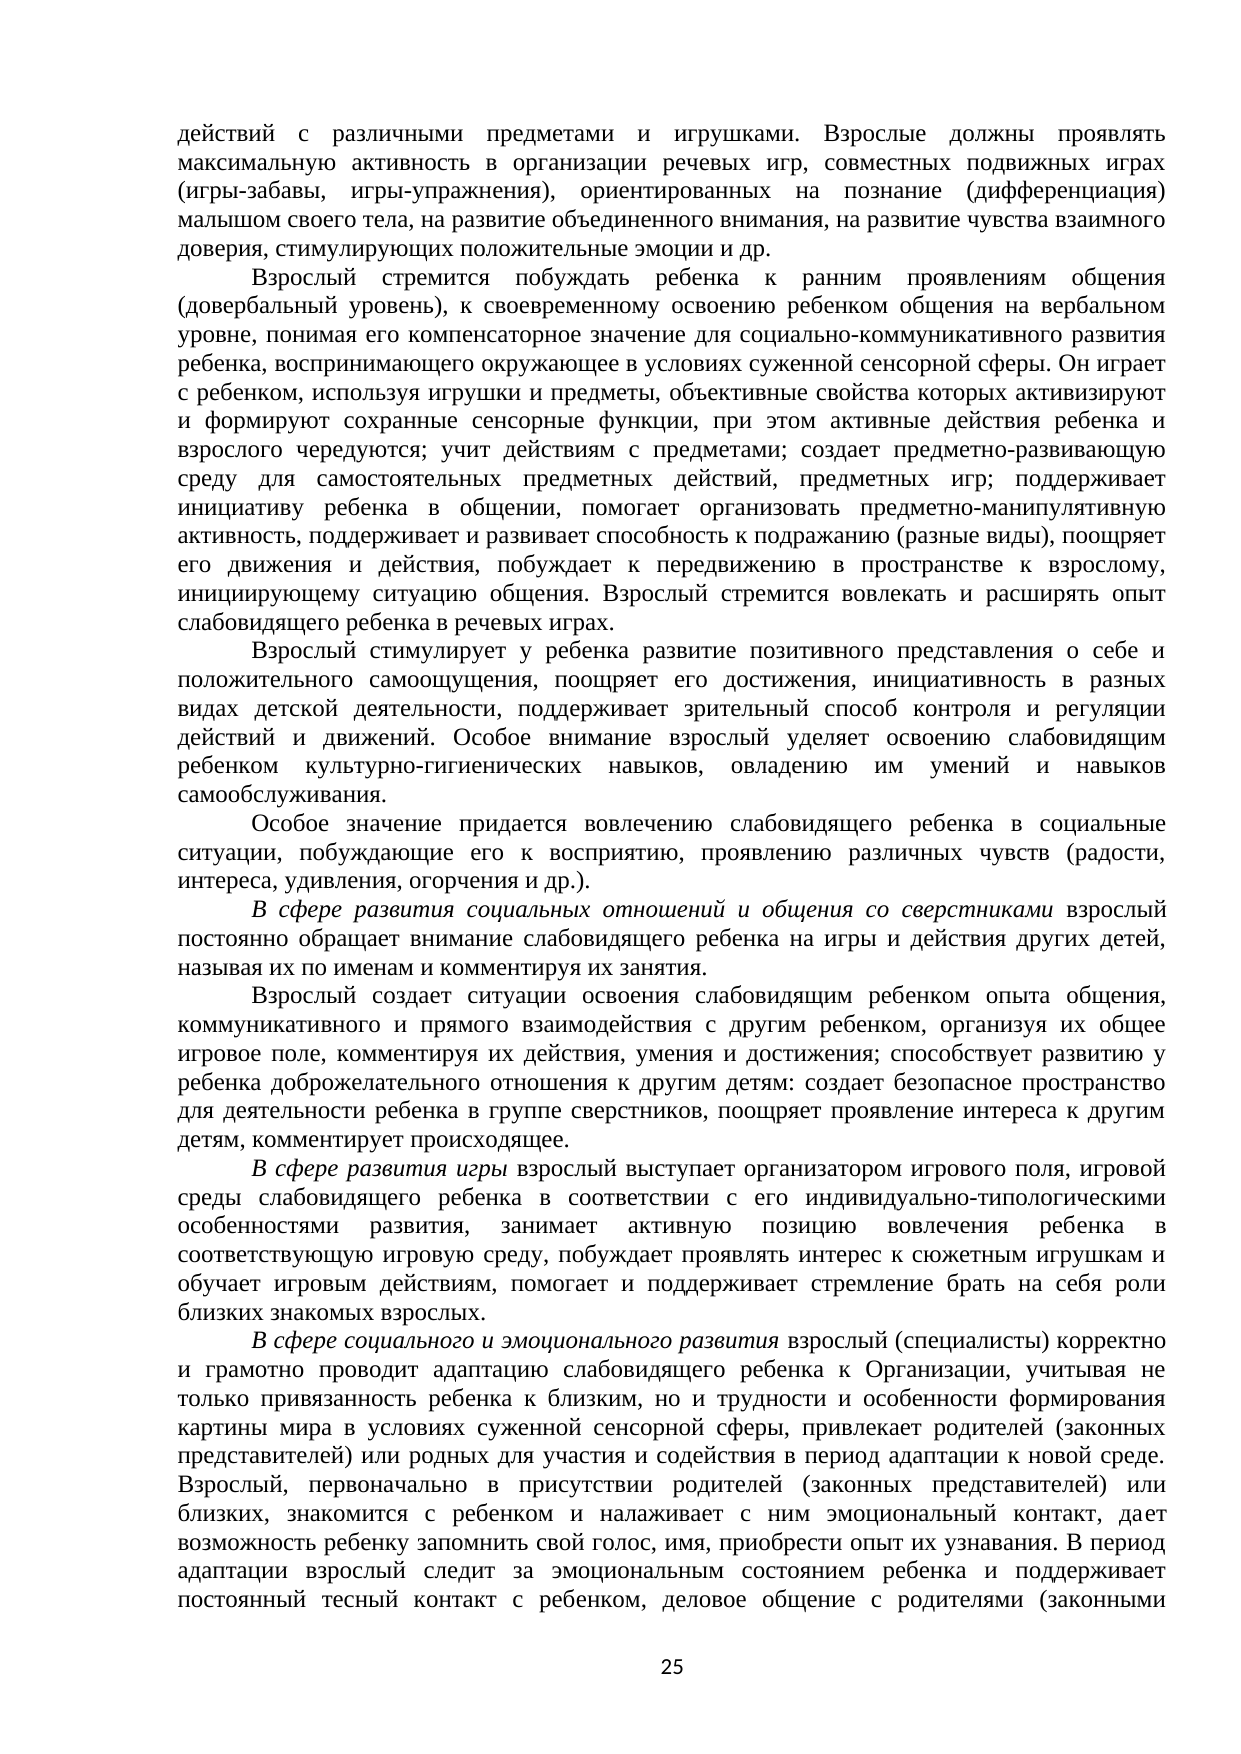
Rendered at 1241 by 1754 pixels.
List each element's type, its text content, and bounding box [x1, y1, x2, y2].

text Взрослый стремится побуждать ребенка к ранним проявлениям общения (довербальный уровень), к своевременному освоению ребенком общения на вербальном уровне, понимая его компенсаторное значение для социально-коммуникативного развития ребенка, воспринимающего окружающее в условиях суженной сенсорной сферы. Он играет с ребенком, используя игрушки и предметы, объективные свойства которых активизируют и формируют сохранные сенсорные функции, при этом активные действия ребенка и взрослого чередуются; учит действиям с предметами; создает предметно-развивающую среду для самостоятельных предметных действий, предметных игр; поддерживает инициативу ребенка в общении, помогает организовать предметно-манипулятивную активность, поддерживает и развивает способность к подражанию (разные виды), поощряет его движения и действия, побуждает к передвижению в пространстве к взрослому, инициирующему ситуацию общения. Взрослый стремится вовлекать и расширять опыт слабовидящего ребенка в речевых играх. [177, 262, 1167, 636]
text Взрослый стимулирует у ребенка развитие позитивного представления о себе и положительного самоощущения, поощряет его достижения, инициативность в разных видах детской деятельности, поддерживает зрительный способ контроля и регуляции действий и движений. Особое внимание взрослый уделяет освоению слабовидящим ребенком культурно-гигиенических навыков, овладению им умений и навыков самообслуживания. [177, 636, 1167, 808]
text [177, 1326, 1167, 1613]
text Особое значение придается вовлечению слабовидящего ребенка в социальные ситуации, побуждающие его к восприятию, проявлению различных чувств (радости, интереса, удивления, огорчения и др.). [177, 808, 1167, 894]
text В сфере развития игры взрослый выступает организатором игрового поля, игровой среды слабовидящего ребенка в соответствии с его индивидуально-типологическими особенностями развития, занимает активную позицию вовлечения ребенка в соответствующую игровую среду, побуждает проявлять интерес к сюжетным игрушкам и обучает игровым действиям, помогает и поддерживает стремление брать на себя роли близких знакомых взрослых. [177, 1153, 1167, 1326]
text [177, 118, 1167, 262]
text Взрослый создает ситуации освоения слабовидящим ребенком опыта общения, коммуникативного и прямого взаимодействия с другим ребенком, организуя их общее игровое поле, комментируя их действия, умения и достижения; способствует развитию у ребенка доброжелательного отношения к другим детям: создает безопасное пространство для деятельности ребенка в группе сверстников, поощряет проявление интереса к другим детям, комментирует происходящее. [177, 981, 1167, 1153]
text В сфере развития социальных отношений и общения со сверстниками взрослый постоянно обращает внимание слабовидящего ребенка на игры и действия других детей, называя их по именам и комментируя их занятия. [177, 894, 1167, 981]
